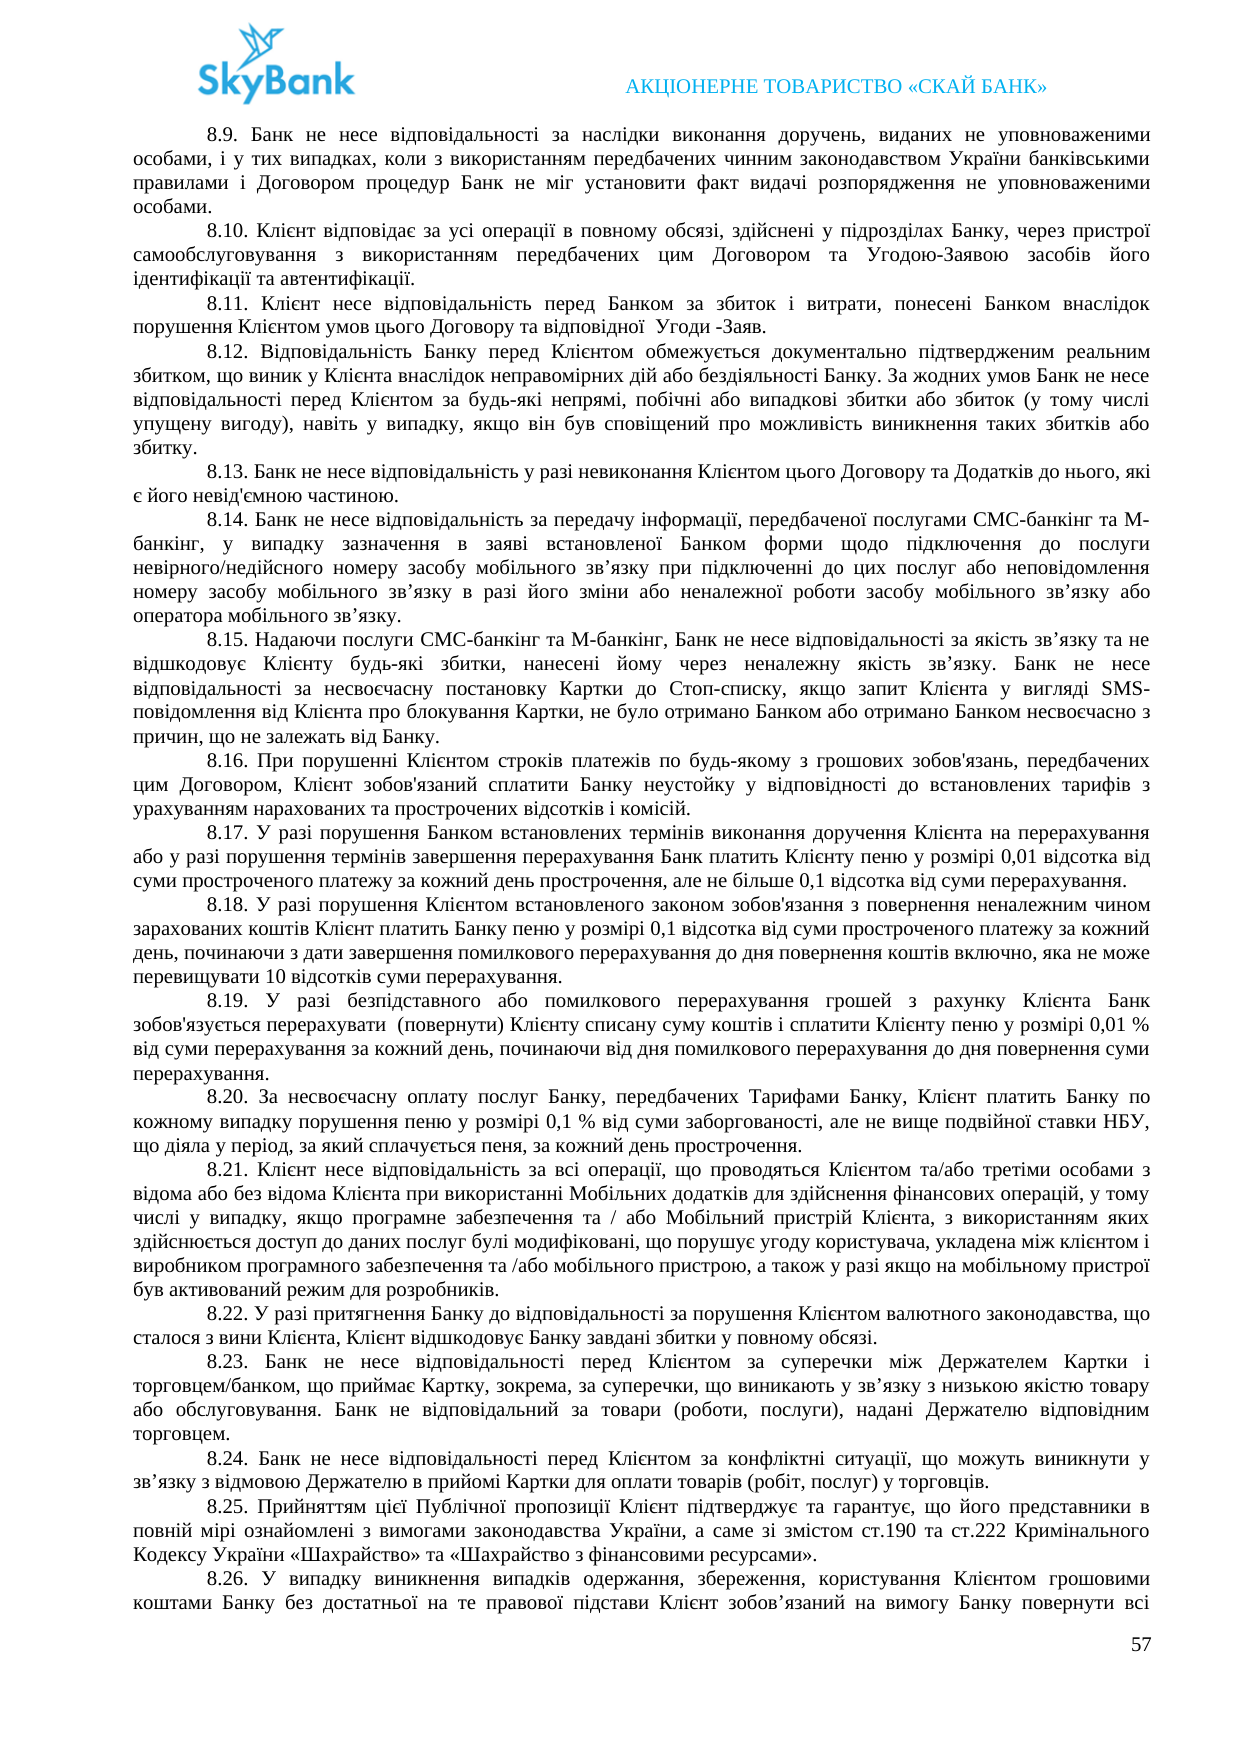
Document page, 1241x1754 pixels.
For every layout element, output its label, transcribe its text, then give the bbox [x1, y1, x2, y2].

text 8.9. Банк не несе відповідальності за наслідки виконання доручень, виданих не уповноваженими особами, і у тих випадках, коли з використанням передбачених чинним законодавством України банківськими правилами і Договором процедур Банк не міг установити факт видачі розпорядження не уповноваженими особами. [133, 122, 1152, 218]
text 8.10. Клієнт відповідає за усі операції в повному обсязі, здійснені у підрозділах Банку, через пристрої самообслуговування з використанням передбачених цим Договором та Угодою-Заявою засобів його ідентифікації та автентифікації. [133, 218, 1152, 290]
text 8.16. При порушенні Клієнтом строків платежів по будь-якому з грошових зобов'язань, передбачених цим Договором, Клієнт зобов'язаний сплатити Банку неустойку у відповідності до встановлених тарифів з урахуванням нарахованих та прострочених відсотків і комісій. [133, 748, 1152, 820]
text 8.15. Надаючи послуги СМС-банкінг та М-банкінг, Банк не несе відповідальності за якість зв’язку та не відшкодовує Клієнту будь-які збитки, нанесені йому через неналежну якість зв’язку. Банк не несе відповідальності за несвоєчасну постановку Картки до Стоп-списку, якщо запит Клієнта у вигляді SMS-повідомлення від Клієнта про блокування Картки, не було отримано Банком або отримано Банком несвоєчасно з причин, що не залежать від Банку. [133, 627, 1152, 748]
text 8.23. Банк не несе відповідальності перед Клієнтом за суперечки між Держателем Картки і торговцем/банком, що приймає Картку, зокрема, за суперечки, що виникають у зв’язку з низькою якістю товару або обслуговування. Банк не відповідальний за товари (роботи, послуги), надані Держателю відповідним торговцем. [133, 1349, 1152, 1445]
text 8.12. Відповідальність Банку перед Клієнтом обмежується документально підтвердженим реальним збитком, що виник у Клієнта внаслідок неправомірних дій або бездіяльності Банку. За жодних умов Банк не несе відповідальності перед Клієнтом за будь-які непрямі, побічні або випадкові збитки або збиток (у тому числі упущену вигоду), навіть у випадку, якщо він був сповіщений про можливість виникнення таких збитків або збитку. [133, 338, 1152, 459]
text 8.17. У разі порушення Банком встановлених термінів виконання доручення Клієнта на перерахування або у разі порушення термінів завершення перерахування Банк платить Клієнту пеню у розмірі 0,01 відсотка від суми простроченого платежу за кожний день прострочення, але не більше 0,1 відсотка від суми перерахування. [133, 820, 1152, 892]
text 8.13. Банк не несе відповідальність у разі невиконання Клієнтом цього Договору та Додатків до нього, які є його невід'ємною частиною. [133, 459, 1152, 507]
text 8.19. У разі безпідставного або помилкового перерахування грошей з рахунку Клієнта Банк зобов'язується перерахувати (повернути) Клієнту списану суму коштів і сплатити Клієнту пеню у розмірі 0,01 % від суми перерахування за кожний день, починаючи від дня помилкового перерахування до дня повернення суми перерахування. [133, 988, 1152, 1084]
text 8.24. Банк не несе відповідальності перед Клієнтом за конфліктні ситуації, що можуть виникнути у зв’язку з відмовою Держателю в прийомі Картки для оплати товарів (робіт, послуг) у торговців. [133, 1445, 1152, 1493]
text 8.14. Банк не несе відповідальність за передачу інформації, передбаченої послугами СМС-банкінг та М-банкінг, у випадку зазначення в заяві встановленої Банком форми щодо підключення до послуги невірного/недійсного номеру засобу мобільного зв’язку при підключенні до цих послуг або неповідомлення номеру засобу мобільного зв’язку в разі його зміни або неналежної роботи засобу мобільного зв’язку або оператора мобільного зв’язку. [133, 507, 1152, 627]
text 8.18. У разі порушення Клієнтом встановленого законом зобов'язання з повернення неналежним чином зарахованих коштів Клієнт платить Банку пеню у розмірі 0,1 відсотка від суми простроченого платежу за кожний день, починаючи з дати завершення помилкового перерахування до дня повернення коштів включно, яка не може перевищувати 10 відсотків суми перерахування. [133, 892, 1152, 988]
picture [178, 12, 385, 117]
text 8.20. За несвоєчасну оплату послуг Банку, передбачених Тарифами Банку, Клієнт платить Банку по кожному випадку порушення пеню у розмірі 0,1 % від суми заборгованості, але не вище подвійної ставки НБУ, що діяла у період, за який сплачується пеня, за кожний день прострочення. [133, 1084, 1152, 1157]
text 8.22. У разі притягнення Банку до відповідальності за порушення Клієнтом валютного законодавства, що сталося з вини Клієнта, Клієнт відшкодовує Банку завдані збитки у повному обсязі. [133, 1301, 1152, 1349]
text 8.21. Клієнт несе відповідальність за всі операції, що проводяться Клієнтом та/або третіми особами з відома або без відома Клієнта при використанні Мобільних додатків для здійснення фінансових операцій, у тому числі у випадку, якщо програмне забезпечення та / або Мобільний пристрій Клієнта, з використанням яких здійснюється доступ до даних послуг булі модифіковані, що порушує угоду користувача, укладена між клієнтом і виробником програмного забезпечення та /або мобільного пристрою, а також у разі якщо на мобільному пристрої був активований режим для розробників. [133, 1157, 1152, 1301]
picture [947, 82, 954, 91]
picture [860, 79, 866, 91]
text 8.11. Клієнт несе відповідальність перед Банком за збиток і витрати, понесені Банком внаслідок порушення Клієнтом умов цього Договору та відповідної Угоди -Заяв. [133, 290, 1152, 338]
text 8.25. Прийняттям цієї Публічної пропозиції Клієнт підтверджує та гарантує, що його представники в повній мірі ознайомлені з вимогами законодавства України, а саме зі змістом ст.190 та ст.222 Кримінального Кодексу України «Шахрайство» та «Шахрайство з фінансовими ресурсами». [133, 1493, 1152, 1566]
picture [996, 82, 1001, 90]
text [133, 1566, 1152, 1614]
